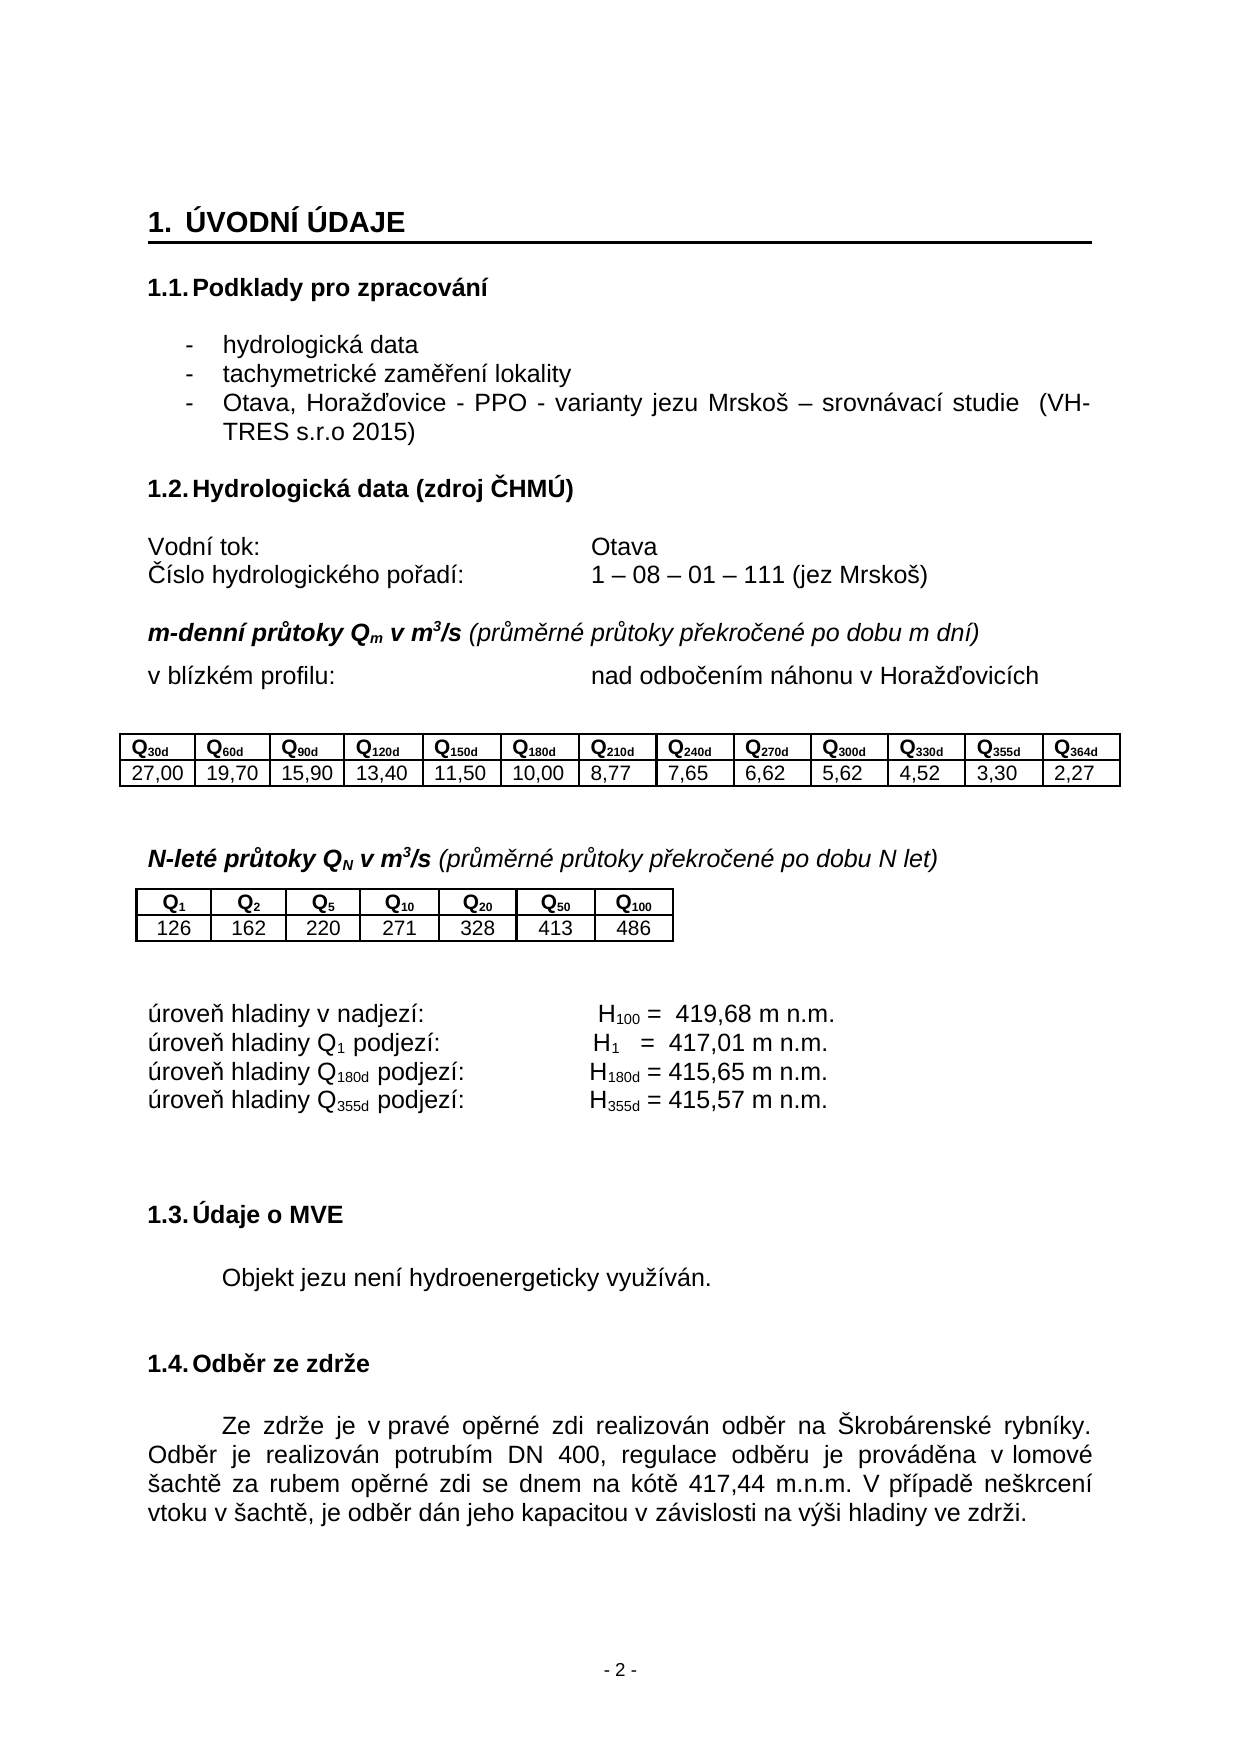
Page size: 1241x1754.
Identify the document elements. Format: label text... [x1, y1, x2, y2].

table_cell 126 [138, 916, 210, 939]
table_header Q210d [580, 735, 655, 759]
text Ze zdrže je v pravé opěrné zdi realizován odběr na Škrobárenské rybníky. Odběr je realizován potrubím DN 400, regulace odběru je prováděna v lomové šachtě za rubem opěrné zdi se dnem na kótě 417,44 m.n.m. V případě neškrcení vtoku v šachtě, je odběr dán jeho kapacitou v závislosti na výši hladiny ve zdrži. [148, 1411, 1092, 1526]
table_cell 15,90 [271, 761, 343, 785]
table_cell 7,65 [658, 761, 733, 785]
table_cell 6,62 [735, 761, 810, 785]
list Odběr ze zdrže [147, 1349, 1092, 1378]
table_header Q270d [735, 735, 810, 759]
text Vodní tok: Otava [148, 531, 1092, 560]
table_cell 2,27 [1044, 761, 1119, 785]
table_header Q90d [271, 735, 343, 759]
table_header Q20 [440, 890, 515, 913]
table_cell 19,70 [196, 761, 269, 785]
list hydrologická data [185, 330, 1092, 359]
text Číslo hydrologického pořadí: 1 – 08 – 01 – 111 (jez Mrskoš) [148, 560, 1092, 589]
table_cell 220 [287, 916, 359, 939]
text úroveň hladiny v nadjezí: H100 = 419,68 m n.m. [148, 999, 1092, 1028]
list Hydrologická data (zdroj ČHMÚ) [147, 474, 1092, 503]
table_header Q120d [345, 735, 422, 759]
text úroveň hladiny Q180d podjezí: H180d = 415,65 m n.m. [148, 1057, 1092, 1085]
table_cell 486 [596, 916, 672, 939]
table_cell 162 [212, 916, 285, 939]
table_header Q2 [212, 890, 285, 913]
table_header Q355d [966, 735, 1042, 759]
list ÚVODNÍ ÚDAJE [148, 205, 1092, 241]
table_header Q150d [424, 735, 500, 759]
table_cell 8,77 [580, 761, 655, 785]
text N-leté průtoky QN v m3/s (průměrné průtoky překročené po dobu N let) [148, 844, 1092, 873]
table_header Q364d [1044, 735, 1119, 759]
table_cell 11,50 [424, 761, 500, 785]
table_header Q30d [121, 735, 194, 759]
table_cell 4,52 [889, 761, 964, 785]
table_header Q60d [196, 735, 269, 759]
table_cell 5,62 [812, 761, 887, 785]
table_header Q180d [502, 735, 578, 759]
text v blízkém profilu: nad odbočením náhonu v Horažďovicích [148, 661, 1092, 689]
table_header Q300d [812, 735, 887, 759]
table_header Q50 [518, 890, 594, 913]
table_header Q100 [596, 890, 672, 913]
table_header Q10 [361, 890, 438, 913]
table_header Q330d [889, 735, 964, 759]
text úroveň hladiny Q1 podjezí: H1 = 417,01 m n.m. [148, 1028, 1092, 1057]
table_cell 13,40 [345, 761, 422, 785]
table_cell 10,00 [502, 761, 578, 785]
list Údaje o MVE [147, 1200, 1092, 1229]
text úroveň hladiny Q355d podjezí: H355d = 415,57 m n.m. [148, 1085, 1092, 1114]
table_header Q1 [138, 890, 210, 913]
table_cell 328 [440, 916, 515, 939]
table_cell 27,00 [121, 761, 194, 785]
list Otava, Horažďovice - PPO - varianty jezu Mrskoš – srovnávací studie (VH-TRES s.r.o 2015) [185, 388, 1092, 445]
list tachymetrické zaměření lokality [185, 359, 1092, 388]
text Objekt jezu není hydroenergeticky využíván. [148, 1263, 1092, 1291]
table_cell 413 [518, 916, 594, 939]
table_cell 271 [361, 916, 438, 939]
table_header Q5 [287, 890, 359, 913]
table_cell 3,30 [966, 761, 1042, 785]
text m-denní průtoky Qm v m3/s (průměrné průtoky překročené po dobu m dní) [148, 618, 1092, 646]
table_header Q240d [658, 735, 733, 759]
list Podklady pro zpracování [147, 273, 1092, 301]
